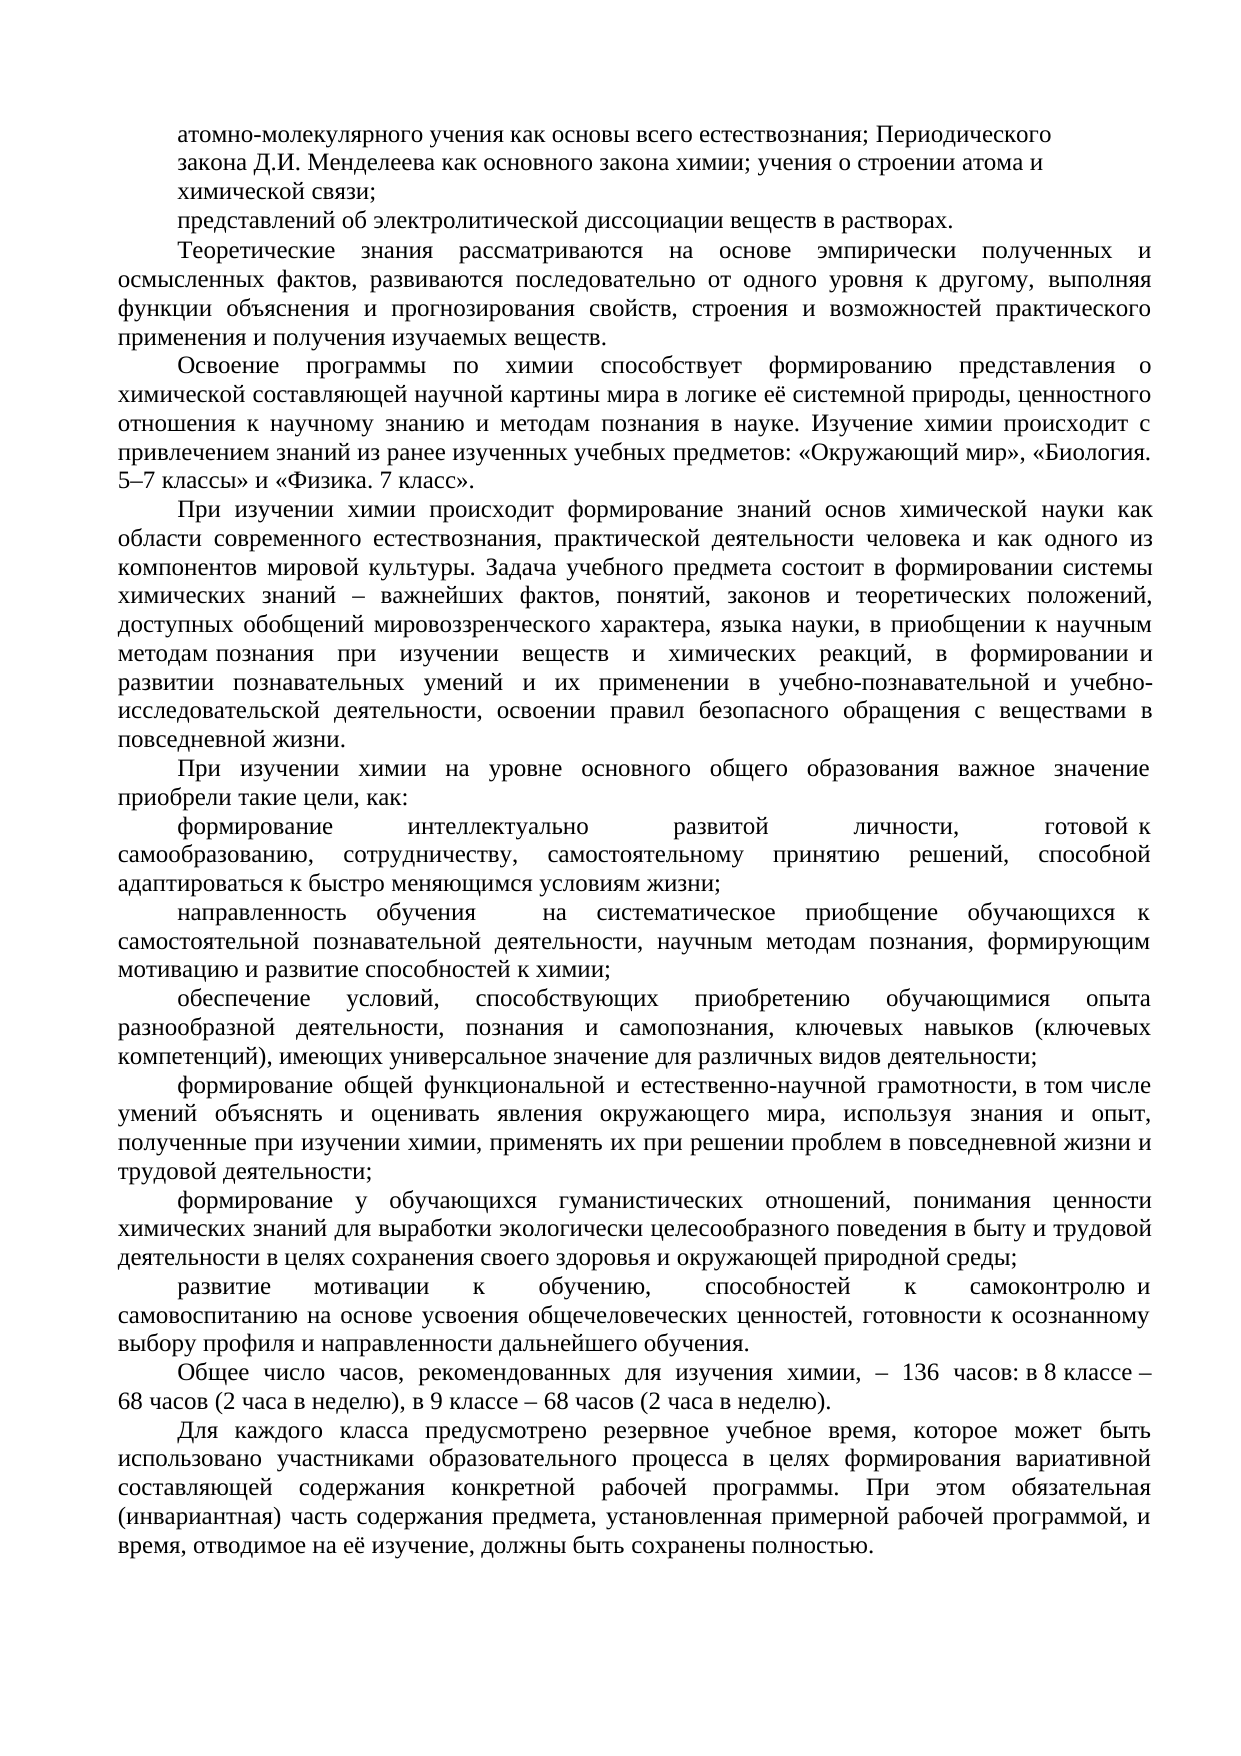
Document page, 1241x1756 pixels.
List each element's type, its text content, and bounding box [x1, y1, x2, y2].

text формирование общей функциональной и естественно-научной грамотности, в том числе умений объяснять и оценивать явления окружающего мира, используя знания и опыт, полученные при изучении химии, применять их при решении проблем в повседневной жизни и трудовой деятельности; [118, 1070, 1152, 1185]
text При изучении химии происходит формирование знаний основ химической науки как области современного естествознания, практической деятельности человека и как одного из компонентов мировой культуры. Задача учебного предмета состоит в формировании системы химических знаний – важнейших фактов, понятий, законов и теоретических положений, доступных обобщений мировоззренческого характера, языка науки, в приобщении к научным методам познания при изучении веществ и химических реакций, в формировании и развитии познавательных умений и их применении в учебно-познавательной и учебно-исследовательской деятельности, освоении правил безопасного обращения с веществами в повседневной жизни. [118, 494, 1153, 753]
text Общее число часов, рекомендованных для изучения химии, – 136 часов: в 8 классе – 68 часов (2 часа в неделю), в 9 классе – 68 часов (2 часа в неделю). [118, 1357, 1152, 1415]
text атомно-молекулярного учения как основы всего естествознания; Периодического закона Д.И. Менделеева как основного закона химии; учения о строении атома и химической связи; [177, 119, 1061, 205]
text формирование у обучающихся гуманистических отношений, понимания ценности химических знаний для выработки экологически целесообразного поведения в быту и трудовой деятельности в целях сохранения своего здоровья и окружающей природной среды; [118, 1185, 1152, 1271]
text Теоретические знания рассматриваются на основе эмпирически полученных и осмысленных фактов, развиваются последовательно от одного уровня к другому, выполняя функции объяснения и прогнозирования свойств, строения и возможностей практического применения и получения изучаемых веществ. [118, 236, 1151, 351]
text формирование интеллектуально развитой личности, готовой к самообразованию, сотрудничеству, самостоятельному принятию решений, способной адаптироваться к быстро меняющимся условиям жизни; [118, 811, 1151, 897]
text При изучении химии на уровне основного общего образования важное значение приобрели такие цели, как: [118, 753, 1150, 811]
text обеспечение условий, способствующих приобретению обучающимися опыта разнообразной деятельности, познания и самопознания, ключевых навыков (ключевых компетенций), имеющих универсальное значение для различных видов деятельности; [118, 983, 1151, 1070]
text Для каждого класса предусмотрено резервное учебное время, которое может быть использовано участниками образовательного процесса в целях формирования вариативной составляющей содержания конкретной рабочей программы. При этом обязательная (инвариантная) часть содержания предмета, установленная примерной рабочей программой, и время, отводимое на её изучение, должны быть сохранены полностью. [118, 1415, 1151, 1558]
text направленность обучения на систематическое приобщение обучающихся к самостоятельной познавательной деятельности, научным методам познания, формирующим мотивацию и развитие способностей к химии; [118, 897, 1150, 983]
text представлений об электролитической диссоциации веществ в растворах. [177, 205, 1163, 234]
text Освоение программы по химии способствует формированию представления о химической составляющей научной картины мира в логике её системной природы, ценностного отношения к научному знанию и методам познания в науке. Изучение химии происходит с привлечением знаний из ранее изученных учебных предметов: «Окружающий мир», «Биология. 5–7 классы» и «Физика. 7 класс». [118, 351, 1151, 494]
text развитие мотивации к обучению, способностей к самоконтролю и самовоспитанию на основе усвоения общечеловеческих ценностей, готовности к осознанному выбору профиля и направленности дальнейшего обучения. [118, 1271, 1150, 1357]
